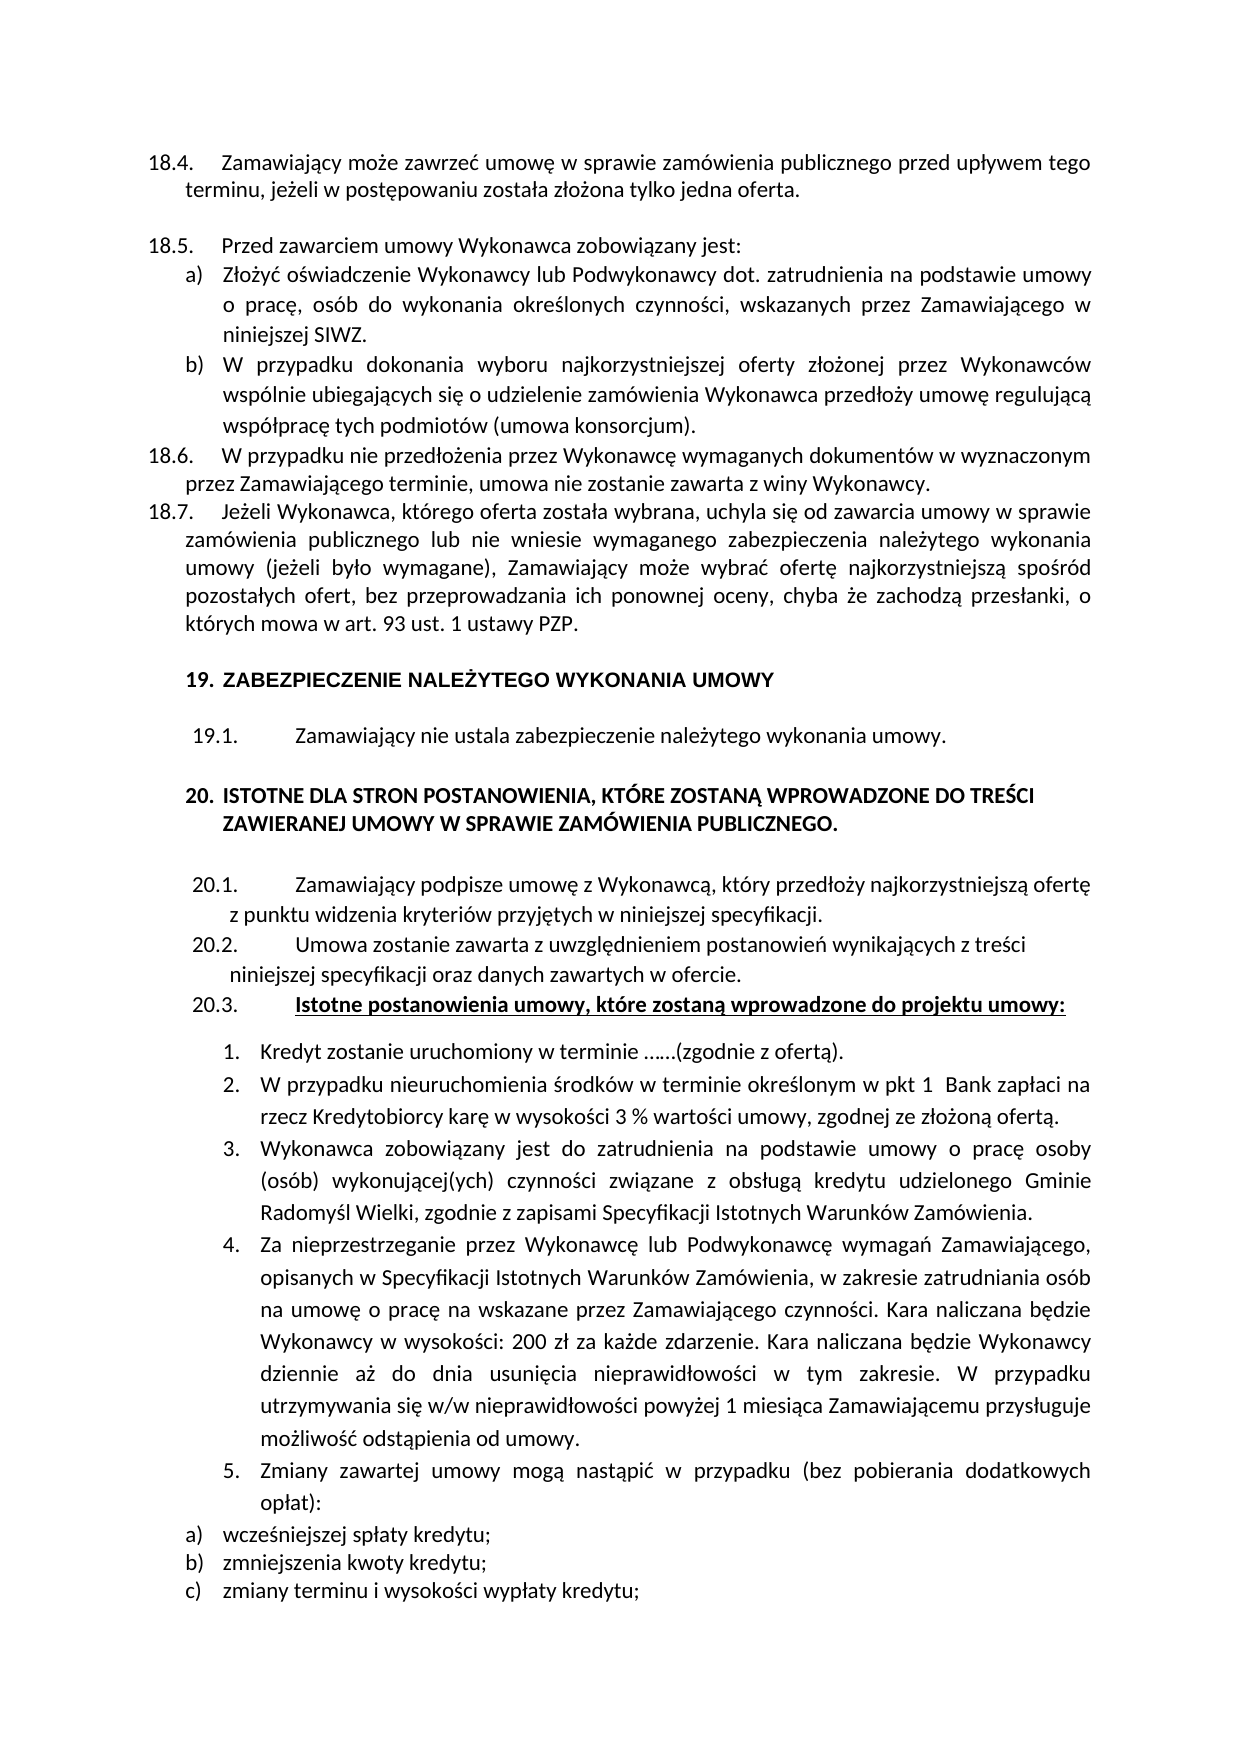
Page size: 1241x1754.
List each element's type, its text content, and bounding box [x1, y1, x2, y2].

list Złożyć oświadczenie Wykonawcy lub Podwykonawcy dot. zatrudnienia na podstawie umowy o pracę, osób do wykonania określonych czynności, wskazanych przez Zamawiającego w niniejszej SIWZ. [185, 260, 1093, 348]
list Kredyt zostanie uruchomiony w terminie ……(zgodnie z ofertą). [223, 1037, 1093, 1066]
list W przypadku dokonania wyboru najkorzystniejszej oferty złożonej przez Wykonawców wspólnie ubiegających się o udzielenie zamówienia Wykonawca przedłoży umowę regulującą współpracę tych podmiotów (umowa konsorcjum). [185, 350, 1093, 439]
list ZABEZPIECZENIE NALEŻYTEGO WYKONANIA UMOWY [185, 665, 1093, 693]
list zmniejszenia kwoty kredytu; [185, 1548, 1093, 1576]
text Umowa zostanie zawarta z uwzględnieniem postanowień wynikających z treści niniejszej specyfikacji oraz danych zawartych w ofercie. [192, 930, 1093, 988]
list ISTOTNE DLA STRON POSTANOWIENIA, KTÓRE ZOSTANĄ WPROWADZONE DO TREŚCI ZAWIERANEJ UMOWY W SPRAWIE ZAMÓWIENIA PUBLICZNEGO. [185, 782, 1093, 838]
list Zamawiający może zawrzeć umowę w sprawie zamówienia publicznego przed upływem tego terminu, jeżeli w postępowaniu została złożona tylko jedna oferta. [148, 148, 1093, 204]
list Jeżeli Wykonawca, którego oferta została wybrana, uchyla się od zawarcia umowy w sprawie zamówienia publicznego lub nie wniesie wymaganego zabezpieczenia należytego wykonania umowy (jeżeli było wymagane), Zamawiający może wybrać ofertę najkorzystniejszą spośród pozostałych ofert, bez przeprowadzania ich ponownej oceny, chyba że zachodzą przesłanki, o których mowa w art. 93 ust. 1 ustawy PZP. [148, 497, 1093, 637]
list Zmiany zawartej umowy mogą nastąpić w przypadku (bez pobierania dodatkowych opłat): [223, 1456, 1093, 1516]
list Wykonawca zobowiązany jest do zatrudnienia na podstawie umowy o pracę osoby (osób) wykonującej(ych) czynności związane z obsługą kredytu udzielonego Gminie Radomyśl Wielki, zgodnie z zapisami Specyfikacji Istotnych Warunków Zamówienia. [223, 1134, 1093, 1226]
list W przypadku nie przedłożenia przez Wykonawcę wymaganych dokumentów w wyznaczonym przez Zamawiającego terminie, umowa nie zostanie zawarta z winy Wykonawcy. [148, 441, 1093, 497]
list wcześniejszej spłaty kredytu; [185, 1520, 1093, 1548]
text Istotne postanowienia umowy, które zostaną wprowadzone do projektu umowy: [192, 991, 1093, 1019]
list Zamawiający nie ustala zabezpieczenie należytego wykonania umowy. [192, 721, 1093, 749]
list Przed zawarciem umowy Wykonawca zobowiązany jest: [148, 232, 1093, 260]
text Zamawiający podpisze umowę z Wykonawcą, który przedłoży najkorzystniejszą ofertę z punktu widzenia kryteriów przyjętych w niniejszej specyfikacji. [192, 870, 1093, 928]
list W przypadku nieuruchomienia środków w terminie określonym w pkt 1 Bank zapłaci na rzecz Kredytobiorcy karę w wysokości 3 % wartości umowy, zgodnej ze złożoną ofertą. [223, 1070, 1093, 1130]
list Za nieprzestrzeganie przez Wykonawcę lub Podwykonawcę wymagań Zamawiającego, opisanych w Specyfikacji Istotnych Warunków Zamówienia, w zakresie zatrudniania osób na umowę o pracę na wskazane przez Zamawiającego czynności. Kara naliczana będzie Wykonawcy w wysokości: 200 zł za każde zdarzenie. Kara naliczana będzie Wykonawcy dziennie aż do dnia usunięcia nieprawidłowości w tym zakresie. W przypadku utrzymywania się w/w nieprawidłowości powyżej 1 miesiąca Zamawiającemu przysługuje możliwość odstąpienia od umowy. [223, 1231, 1093, 1452]
list zmiany terminu i wysokości wypłaty kredytu; [185, 1576, 1093, 1604]
